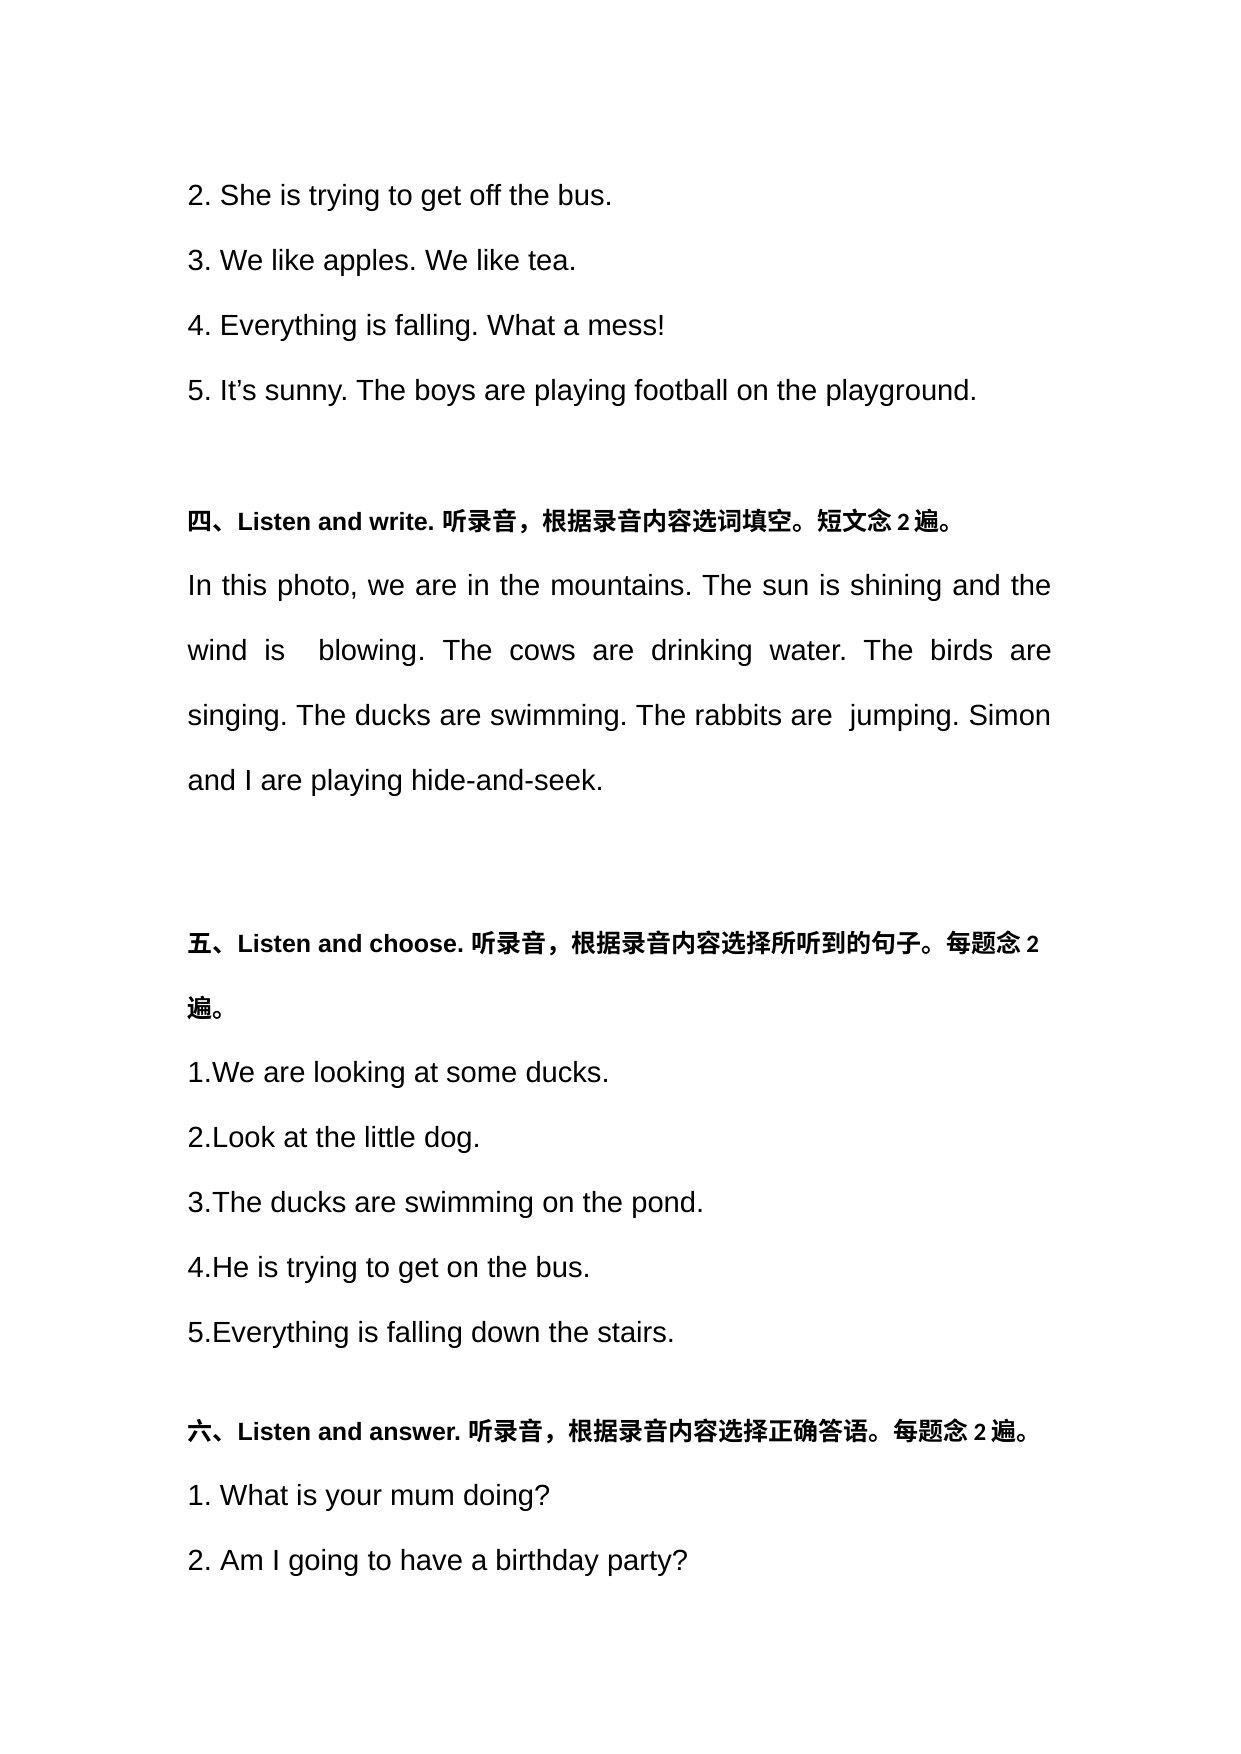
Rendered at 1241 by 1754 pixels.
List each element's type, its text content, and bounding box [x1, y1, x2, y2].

text 六、Listen and answer. 听录音，根据录音内容选择正确答语。每题念2遍。 [187, 1397, 1053, 1462]
text 2.Look at the little dog. [187, 1104, 1053, 1169]
text 5.Everything is falling down the stairs. [187, 1299, 1053, 1364]
text 1. What is your mum doing? [187, 1462, 1053, 1527]
text 1.We are looking at some ducks. [187, 1039, 1053, 1104]
text 3. We like apples. We like tea. [187, 227, 1053, 292]
text 4. Everything is falling. What a mess! [187, 292, 1053, 357]
list Listen and write. 听录音，根据录音内容选词填空。短文念2遍。 [187, 487, 1053, 552]
text 5. It’s sunny. The boys are playing football on the playground. [187, 357, 1053, 422]
text 3.The ducks are swimming on the pond. [187, 1169, 1053, 1234]
list Listen and choose. 听录音，根据录音内容选择所听到的句子。每题念2遍。 [187, 909, 1053, 1039]
text 4.He is trying to get on the bus. [187, 1234, 1053, 1299]
text 2. She is trying to get off the bus. [187, 162, 1053, 227]
text In this photo, we are in the mountains. The sun is shining and the wind is blowing. The cows are drinking water. The birds are singing. The ducks are swimming. The rabbits are jumping. Simon and I are playing hide-and-seek. [187, 552, 1053, 812]
text 2. Am I going to have a birthday party? [187, 1527, 1053, 1592]
